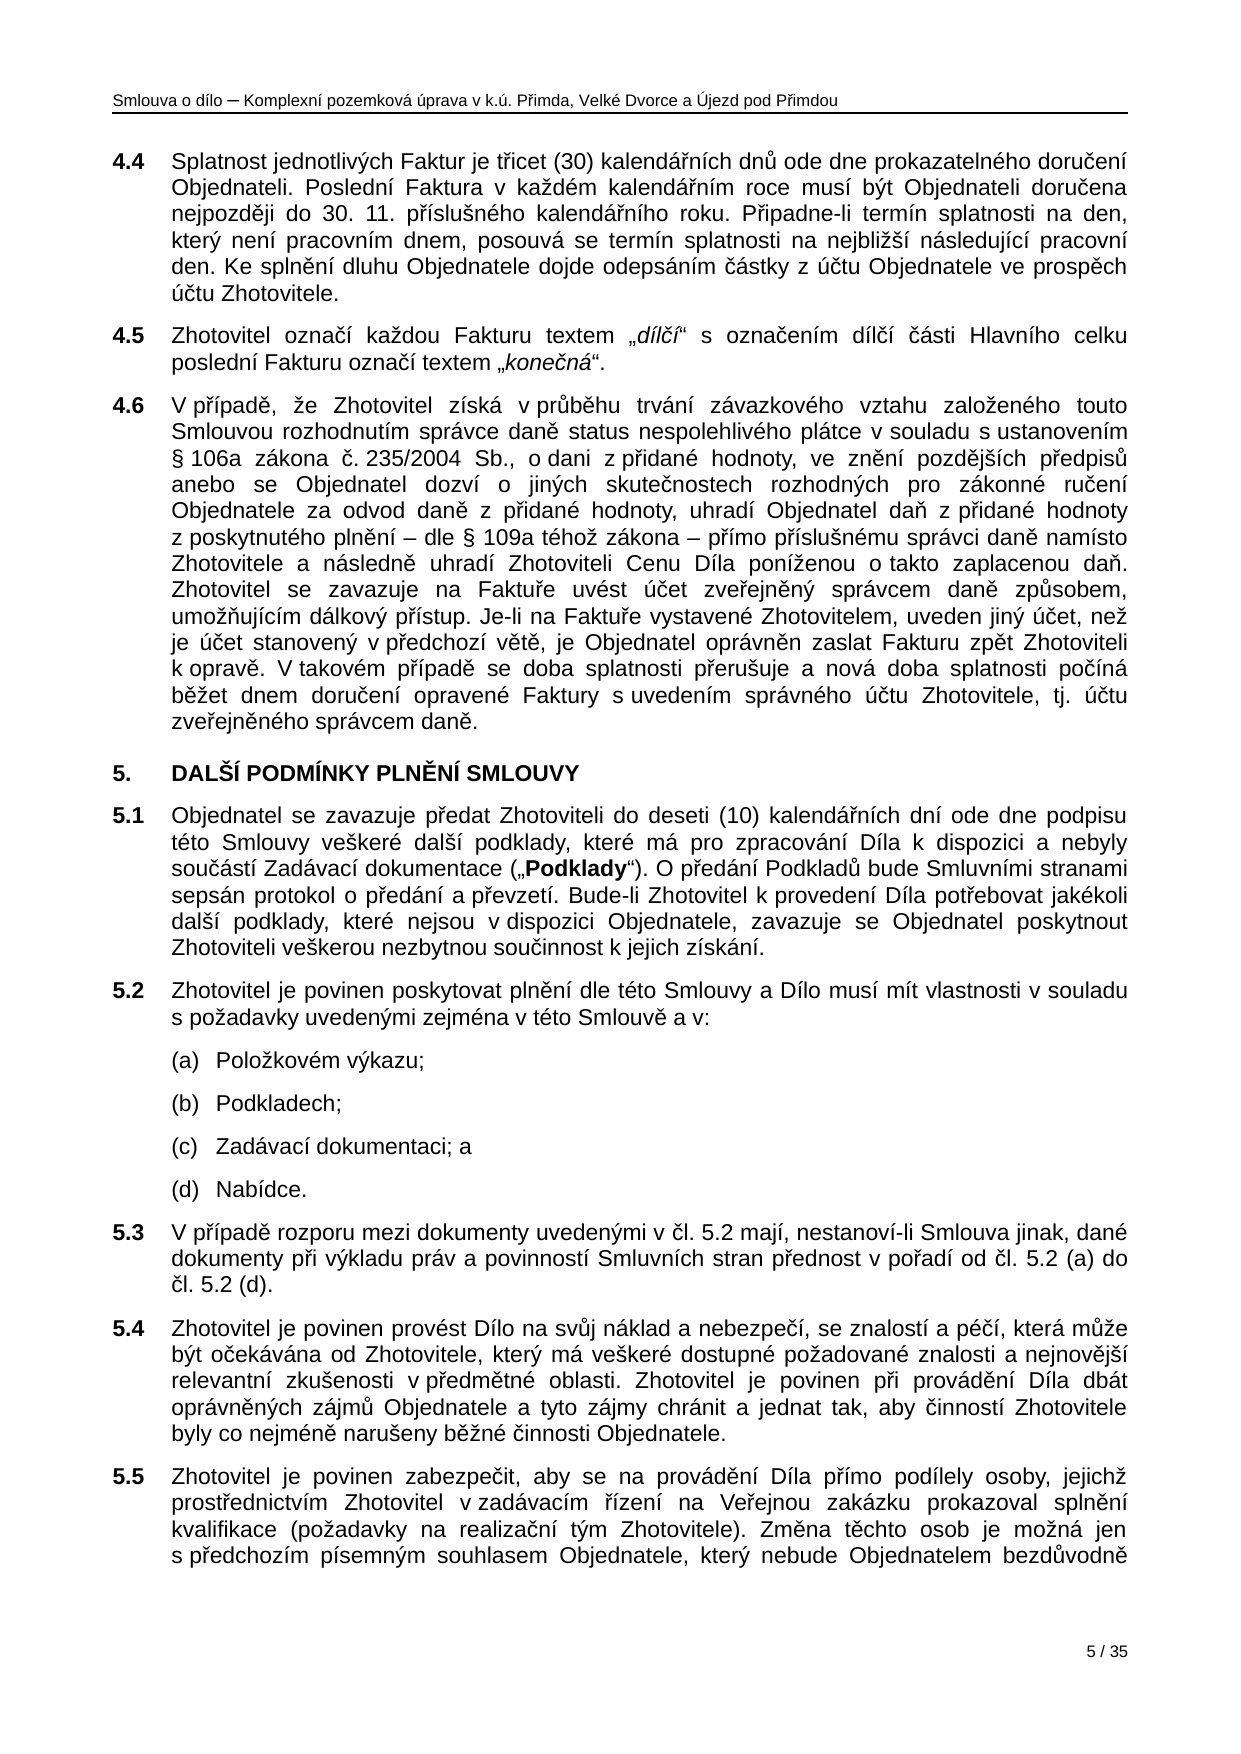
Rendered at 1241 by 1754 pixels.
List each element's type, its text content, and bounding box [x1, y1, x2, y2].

list Položkovém výkazu; [171, 1047, 1128, 1073]
text Objednatel se zavazuje předat Zhotoviteli do deseti (10) kalendářních dní ode dne podpisu této Smlouvy veškeré další podklady, které má pro zpracování Díla k dispozici a nebyly součástí Zadávací dokumentace („Podklady“). O předání Podkladů bude Smluvními stranami sepsán protokol o předání a převzetí. Bude-li Zhotovitel k provedení Díla potřebovat jakékoli další podklady, které nejsou v dispozici Objednatele, zavazuje se Objednatel poskytnout Zhotoviteli veškerou nezbytnou součinnost k jejich získání. [112, 802, 1128, 961]
text Zhotovitel je povinen poskytovat plnění dle této Smlouvy a Dílo musí mít vlastnosti v souladu s požadavky uvedenými zejména v této Smlouvě a v: [112, 977, 1128, 1030]
text V případě rozporu mezi dokumenty uvedenými v čl. 5.2 mají, nestanoví-li Smlouva jinak, dané dokumenty při výkladu práv a povinností Smluvních stran přednost v pořadí od čl. 5.2 (a) do čl. 5.2 (d). [112, 1219, 1128, 1298]
list Podkladech; [171, 1090, 1128, 1116]
text Splatnost jednotlivých Faktur je třicet (30) kalendářních dnů ode dne prokazatelného doručení Objednateli. Poslední Faktura v každém kalendářním roce musí být Objednateli doručena nejpozději do 30. 11. příslušného kalendářního roku. Připadne-li termín splatnosti na den, který není pracovním dnem, posouvá se termín splatnosti na nejbližší následující pracovní den. Ke splnění dluhu Objednatele dojde odepsáním částky z účtu Objednatele ve prospěch účtu Zhotovitele. [112, 148, 1128, 306]
text Zhotovitel označí každou Fakturu textem „dílčí“ s označením dílčí části Hlavního celku poslední Fakturu označí textem „konečná“. [112, 322, 1128, 375]
list Zadávací dokumentaci; a [171, 1133, 1128, 1159]
list Nabídce. [171, 1176, 1128, 1202]
text Další podmínky Plnění smlouvy [112, 759, 1128, 786]
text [112, 1463, 1128, 1568]
text V případě, že Zhotovitel získá v průběhu trvání závazkového vztahu založeného touto Smlouvou rozhodnutím správce daně status nespolehlivého plátce v souladu s ustanovením § 106a zákona č. 235/2004 Sb., o dani z přidané hodnoty, ve znění pozdějších předpisů anebo se Objednatel dozví o jiných skutečnostech rozhodných pro zákonné ručení Objednatele za odvod daně z přidané hodnoty, uhradí Objednatel daň z přidané hodnoty z poskytnutého plnění – dle § 109a téhož zákona – přímo příslušnému správci daně namísto Zhotovitele a následně uhradí Zhotoviteli Cenu Díla poníženou o takto zaplacenou daň. Zhotovitel se zavazuje na Faktuře uvést účet zveřejněný správcem daně způsobem, umožňujícím dálkový přístup. Je-li na Faktuře vystavené Zhotovitelem, uveden jiný účet, než je účet stanovený v předchozí větě, je Objednatel oprávněn zaslat Fakturu zpět Zhotoviteli k opravě. V takovém případě se doba splatnosti přerušuje a nová doba splatnosti počíná běžet dnem doručení opravené Faktury s uvedením správného účtu Zhotovitele, tj. účtu zveřejněného správcem daně. [112, 392, 1128, 734]
text Zhotovitel je povinen provést Dílo na svůj náklad a nebezpečí, se znalostí a péčí, která může být očekávána od Zhotovitele, který má veškeré dostupné požadované znalosti a nejnovější relevantní zkušenosti v předmětné oblasti. Zhotovitel je povinen při provádění Díla dbát oprávněných zájmů Objednatele a tyto zájmy chránit a jednat tak, aby činností Zhotovitele byly co nejméně narušeny běžné činnosti Objednatele. [112, 1314, 1128, 1446]
